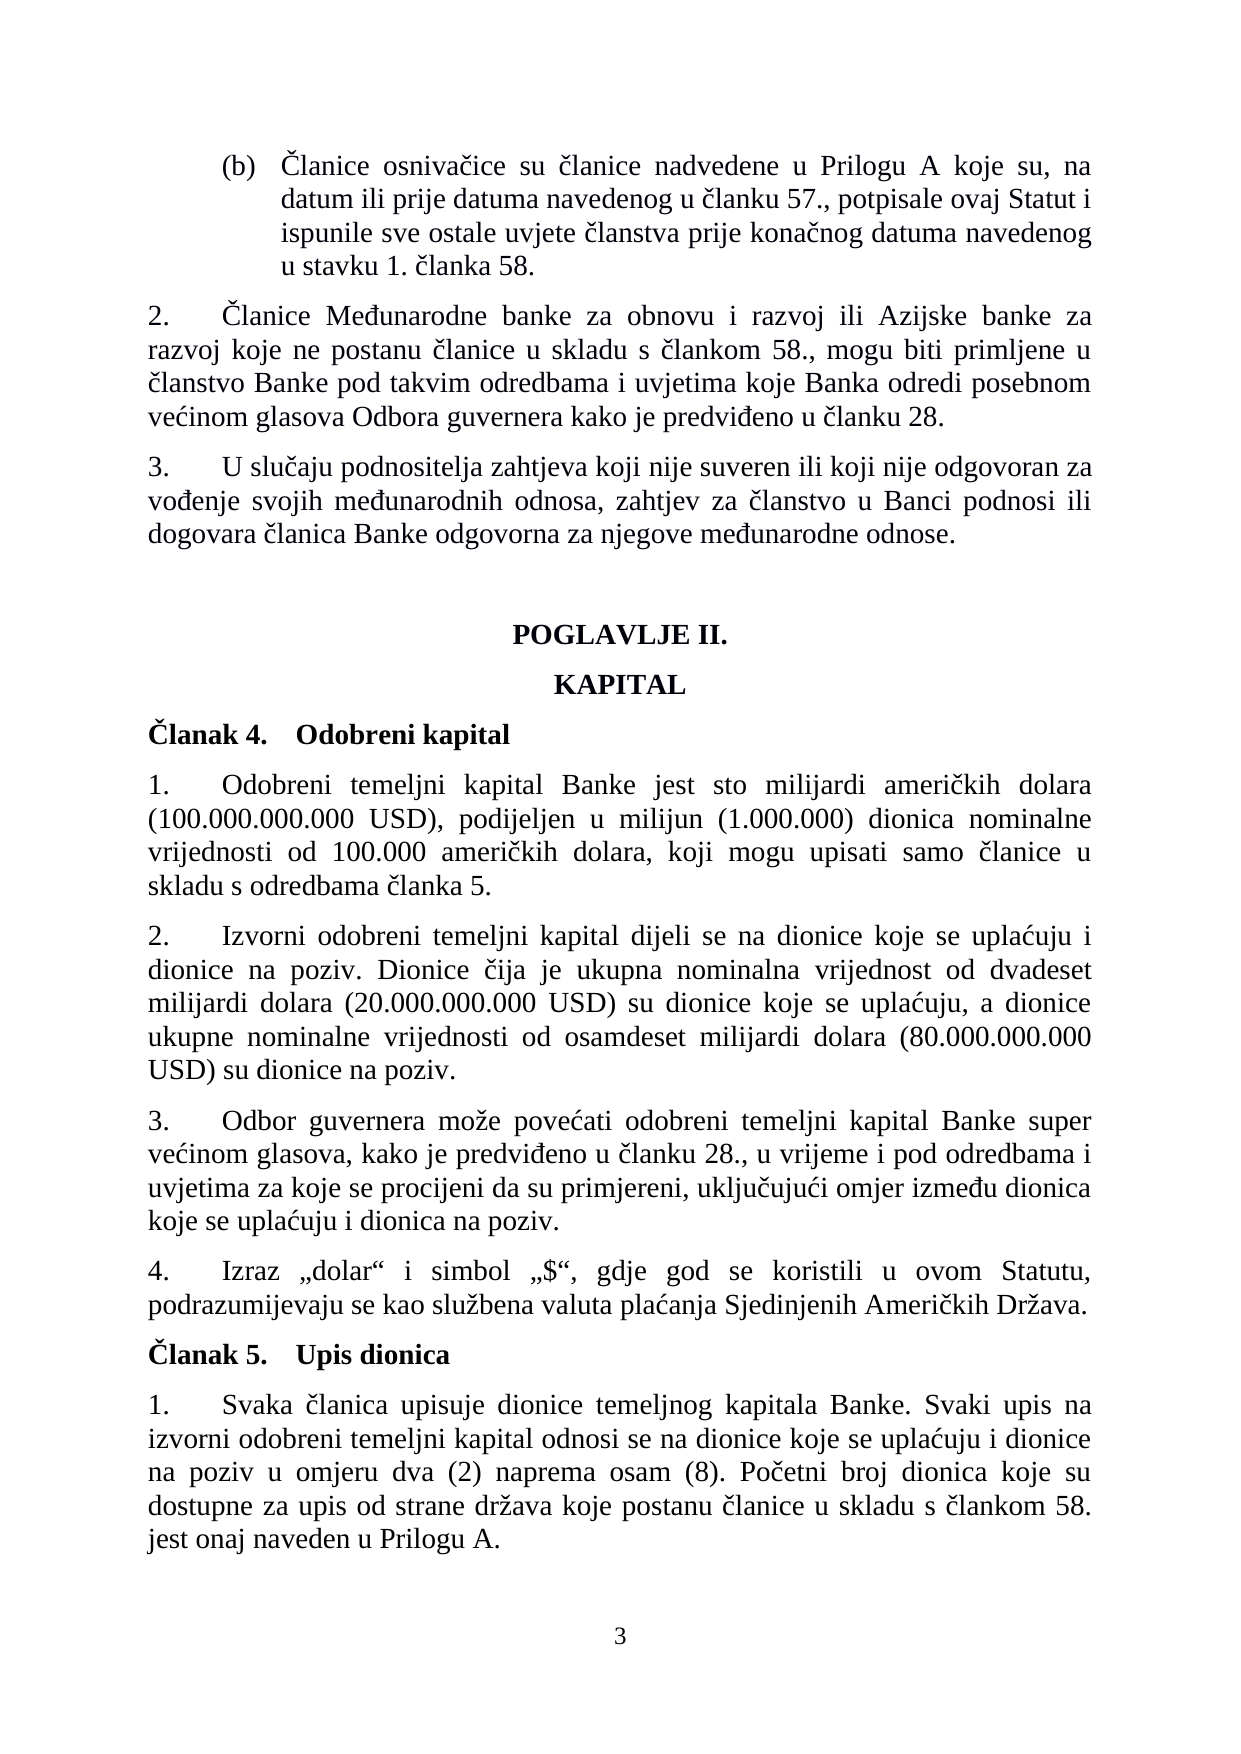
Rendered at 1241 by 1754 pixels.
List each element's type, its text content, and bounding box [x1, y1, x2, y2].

text 3. U slučaju podnositelja zahtjeva koji nije suveren ili koji nije odgovoran za vođenje svojih međunarodnih odnosa, zahtjev za članstvo u Banci podnosi ili dogovara članica Banke odgovorna za njegove međunarodne odnose. [148, 449, 1092, 550]
text KAPITAL [148, 667, 1092, 701]
text 1. Odobreni temeljni kapital Banke jest sto milijardi američkih dolara (100.000.000.000 USD), podijeljen u milijun (1.000.000) dionica nominalne vrijednosti od 100.000 američkih dolara, koji mogu upisati samo članice u skladu s odredbama članka 5. [148, 767, 1092, 902]
text (b) Članice osnivačice su članice nadvedene u Prilogu A koje su, na datum ili prije datuma navedenog u članku 57., potpisale ovaj Statut i ispunile sve ostale uvjete članstva prije konačnog datuma navedenog u stavku 1. članka 58. [222, 148, 1092, 282]
text 2. Članice Međunarodne banke za obnovu i razvoj ili Azijske banke za razvoj koje ne postanu članice u skladu s člankom 58., mogu biti primljene u članstvo Banke pod takvim odredbama i uvjetima koje Banka odredi posebnom većinom glasova Odbora guvernera kako je predviđeno u članku 28. [148, 298, 1092, 433]
text 4. Izraz „dolar“ i simbol „$“, gdje god se koristili u ovom Statutu, podrazumijevaju se kao službena valuta plaćanja Sjedinjenih Američkih Država. [148, 1253, 1092, 1321]
text 1. Svaka članica upisuje dionice temeljnog kapitala Banke. Svaki upis na izvorni odobreni temeljni kapital odnosi se na dionice koje se uplaćuju i dionice na poziv u omjeru dva (2) naprema osam (8). Početni broj dionica koje su dostupne za upis od strane država koje postanu članice u skladu s člankom 58. jest onaj naveden u Prilogu A. [148, 1387, 1092, 1555]
text POGLAVLJE II. [148, 617, 1092, 650]
text 3. Odbor guvernera može povećati odobreni temeljni kapital Banke super većinom glasova, kako je predviđeno u članku 28., u vrijeme i pod odredbama i uvjetima za koje se procijeni da su primjereni, uključujući omjer između dionica koje se uplaćuju i dionica na poziv. [148, 1103, 1092, 1237]
text 2. Izvorni odobreni temeljni kapital dijeli se na dionice koje se uplaćuju i dionice na poziv. Dionice čija je ukupna nominalna vrijednost od dvadeset milijardi dolara (20.000.000.000 USD) su dionice koje se uplaćuju, a dionice ukupne nominalne vrijednosti od osamdeset milijardi dolara (80.000.000.000 USD) su dionice na poziv. [148, 918, 1092, 1086]
text Članak 5. Upis dionica [148, 1337, 1092, 1371]
text Članak 4. Odobreni kapital [148, 717, 1092, 751]
